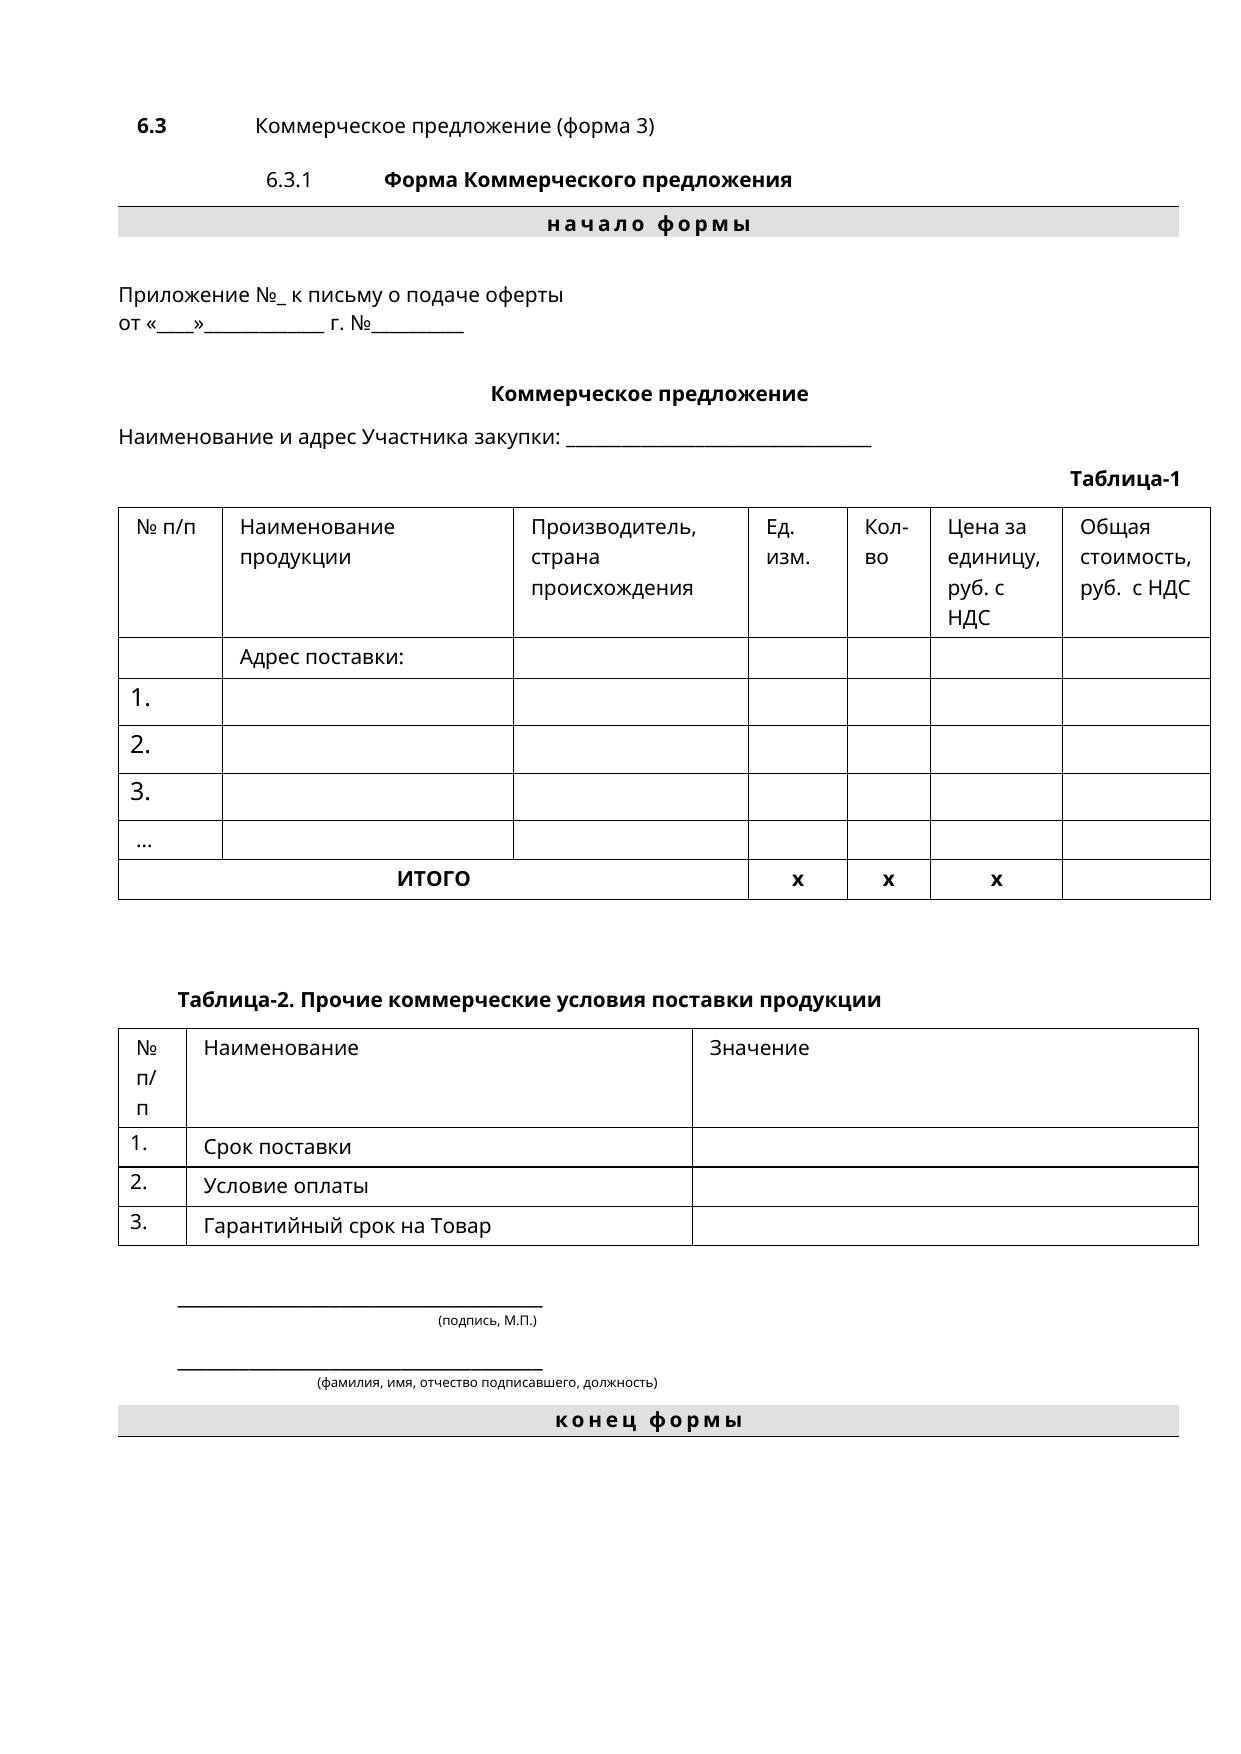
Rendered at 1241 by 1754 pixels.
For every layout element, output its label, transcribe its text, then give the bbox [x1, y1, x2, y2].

table_header Наименование продукции [223, 508, 513, 637]
table_cell х [931, 860, 1062, 898]
table_cell ИТОГО [119, 860, 748, 898]
text (фамилия, имя, отчество подписавшего, должность) [118, 1374, 797, 1405]
text Приложение №_ к письму о подаче оферты от «____»_____________ г. №__________ [118, 280, 1181, 337]
table_cell [848, 638, 930, 678]
table_cell [848, 726, 930, 772]
table_cell х [848, 860, 930, 898]
table_cell [223, 821, 513, 859]
table_cell [1063, 638, 1210, 678]
table_cell [1063, 726, 1210, 772]
text ____________________________________ [118, 1280, 1181, 1311]
table_cell [848, 774, 930, 819]
text конец формы [118, 1405, 1179, 1436]
table_header № п/п [119, 508, 222, 637]
table_cell [848, 679, 930, 725]
table_cell Условие оплаты [187, 1168, 692, 1206]
table_cell [119, 1128, 186, 1166]
table_cell [1063, 860, 1210, 898]
table_cell х [749, 860, 847, 898]
table_header Наименование [187, 1029, 692, 1127]
table_cell [931, 774, 1062, 819]
table_cell [514, 774, 748, 819]
text Наименование и адрес Участника закупки: _________________________________ [118, 422, 1181, 450]
table_cell Срок поставки [187, 1128, 692, 1166]
table_cell [119, 726, 222, 772]
table_cell [119, 679, 222, 725]
table_header Общая стоимость, руб. с НДС [1063, 508, 1210, 637]
table_cell [119, 774, 222, 819]
table_cell [1063, 821, 1210, 859]
table_cell Адрес поставки: [223, 638, 513, 678]
table_cell … [119, 821, 222, 859]
table_cell [749, 679, 847, 725]
table_cell [514, 679, 748, 725]
table_cell [693, 1168, 1198, 1206]
table_cell [223, 774, 513, 819]
table_cell [514, 821, 748, 859]
table_header Значение [693, 1029, 1198, 1127]
table_cell [693, 1207, 1198, 1245]
text (подпись, М.П.) [118, 1311, 797, 1342]
text Таблица-2. Прочие коммерческие условия поставки продукции [118, 985, 1181, 1013]
table_cell [749, 821, 847, 859]
table_cell [1063, 774, 1210, 819]
table_cell [693, 1128, 1198, 1166]
table_cell [514, 638, 748, 678]
table_cell [119, 638, 222, 678]
list Форма Коммерческого предложения [266, 165, 1181, 193]
text начало формы [118, 207, 1179, 237]
table_header Цена за единицу, руб. с НДС [931, 508, 1062, 637]
table_cell [931, 726, 1062, 772]
table_cell [1063, 679, 1210, 725]
table_header Производитель, страна происхождения [514, 508, 748, 637]
table_cell [931, 821, 1062, 859]
text Коммерческое предложение [118, 379, 1181, 408]
table_cell [931, 679, 1062, 725]
table_cell [749, 774, 847, 819]
table_cell [848, 821, 930, 859]
subtitle Коммерческое предложение (форма 3) [137, 111, 1181, 140]
table_cell [749, 638, 847, 678]
table_cell [119, 1168, 186, 1206]
text ____________________________________ [118, 1342, 1181, 1374]
table_cell [223, 679, 513, 725]
table_header Ед. изм. [749, 508, 847, 637]
table_cell [749, 726, 847, 772]
table_cell Гарантийный срок на Товар [187, 1207, 692, 1245]
table_header № п/п [119, 1029, 186, 1127]
text Таблица-1 [118, 464, 1181, 493]
table_cell [119, 1207, 186, 1245]
table_cell [223, 726, 513, 772]
table_cell [931, 638, 1062, 678]
table_header Кол-во [848, 508, 930, 637]
table_cell [514, 726, 748, 772]
